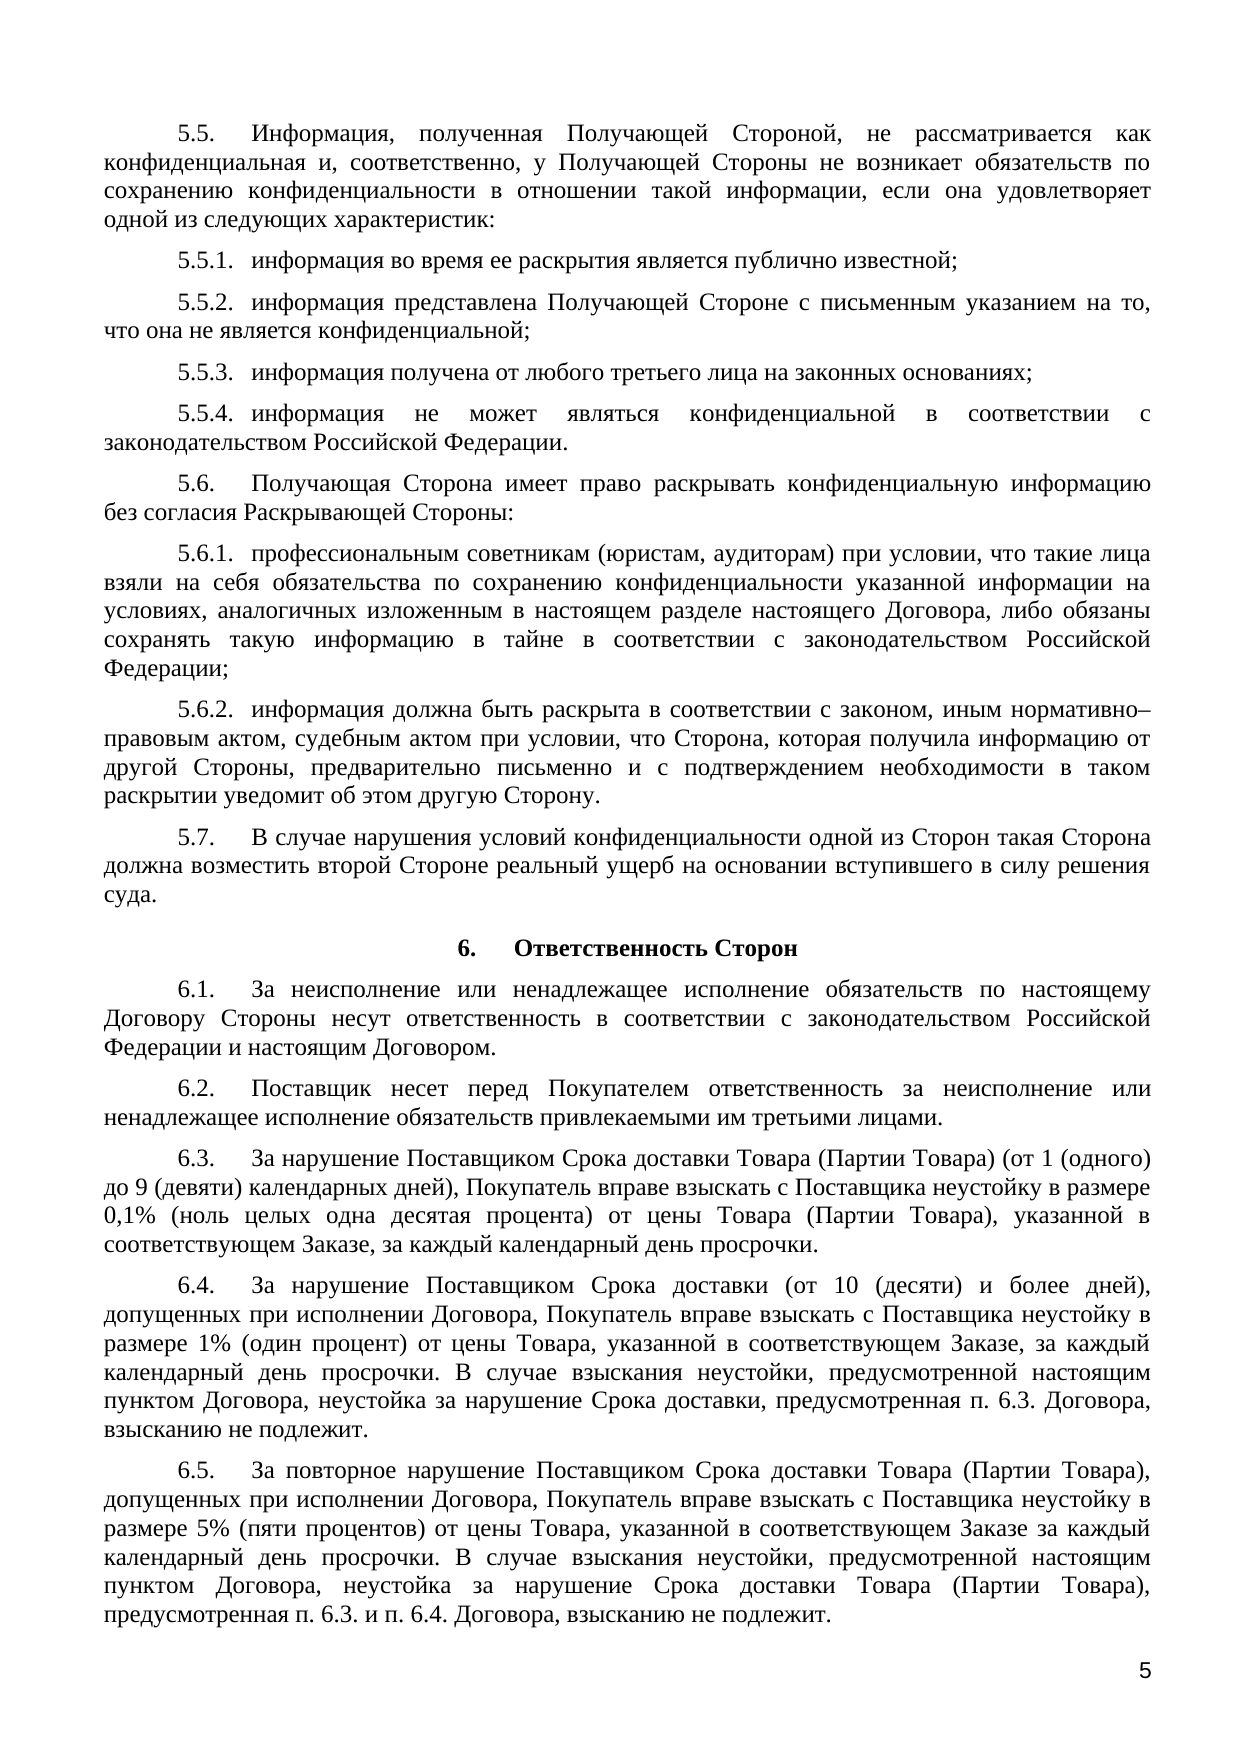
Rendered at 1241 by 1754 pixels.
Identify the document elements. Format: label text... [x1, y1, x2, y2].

list За повторное нарушение Поставщиком Срока доставки Товара (Партии Товара), допущенных при исполнении Договора, Покупатель вправе взыскать с Поставщика неустойку в размере 5% (пяти процентов) от цены Товара, указанной в соответствующем Заказе за каждый календарный день просрочки. В случае взыскания неустойки, предусмотренной настоящим пунктом Договора, неустойка за нарушение Срока доставки Товара (Партии Товара), предусмотренная п. 6.3. и п. 6.4. Договора, взысканию не подлежит. [103, 1456, 1152, 1628]
list информация во время ее раскрытия является публично известной; [103, 246, 1152, 274]
list информация получена от любого третьего лица на законных основаниях; [103, 357, 1152, 386]
list информация должна быть раскрыта в соответствии с законом, иным нормативно–правовым актом, судебным актом при условии, что Сторона, которая получила информацию от другой Стороны, предварительно письменно и с подтверждением необходимости в таком раскрытии уведомит об этом другую Сторону. [103, 694, 1152, 809]
list За нарушение Поставщиком Срока доставки (от 10 (десяти) и более дней), допущенных при исполнении Договора, Покупатель вправе взыскать с Поставщика неустойку в размере 1% (один процент) от цены Товара, указанной в соответствующем Заказе, за каждый календарный день просрочки. В случае взыскания неустойки, предусмотренной настоящим пунктом Договора, неустойка за нарушение Срока доставки, предусмотренная п. 6.3. Договора, взысканию не подлежит. [103, 1271, 1152, 1443]
list информация представлена Получающей Стороне с письменным указанием на то, что она не является конфиденциальной; [103, 287, 1152, 344]
list Ответственность Сторон [103, 933, 1152, 962]
list Поставщик несет перед Покупателем ответственность за неисполнение или ненадлежащее исполнение обязательств привлекаемыми им третьими лицами. [103, 1073, 1152, 1131]
list За нарушение Поставщиком Срока доставки Товара (Партии Товара) (от 1 (одного) до 9 (девяти) календарных дней), Покупатель вправе взыскать с Поставщика неустойку в размере 0,1% (ноль целых одна десятая процента) от цены Товара (Партии Товара), указанной в соответствующем Заказе, за каждый календарный день просрочки. [103, 1143, 1152, 1258]
list Информация, полученная Получающей Стороной, не рассматривается как конфиденциальная и, соответственно, у Получающей Стороны не возникает обязательств по сохранению конфиденциальности в отношении такой информации, если она удовлетворяет одной из следующих характеристик: [103, 118, 1152, 233]
list Получающая Сторона имеет право раскрывать конфиденциальную информацию без согласия Раскрывающей Стороны: [103, 468, 1152, 526]
list информация не может являться конфиденциальной в соответствии с законодательством Российской Федерации. [103, 398, 1152, 456]
list За неисполнение или ненадлежащее исполнение обязательств по настоящему Договору Стороны несут ответственность в соответствии с законодательством Российской Федерации и настоящим Договором. [103, 974, 1152, 1061]
list В случае нарушения условий конфиденциальности одной из Сторон такая Сторона должна возместить второй Стороне реальный ущерб на основании вступившего в силу решения суда. [103, 822, 1152, 908]
list профессиональным советникам (юристам, аудиторам) при условии, что такие лица взяли на себя обязательства по сохранению конфиденциальности указанной информации на условиях, аналогичных изложенным в настоящем разделе настоящего Договора, либо обязаны сохранять такую информацию в тайне в соответствии с законодательством Российской Федерации; [103, 538, 1152, 682]
